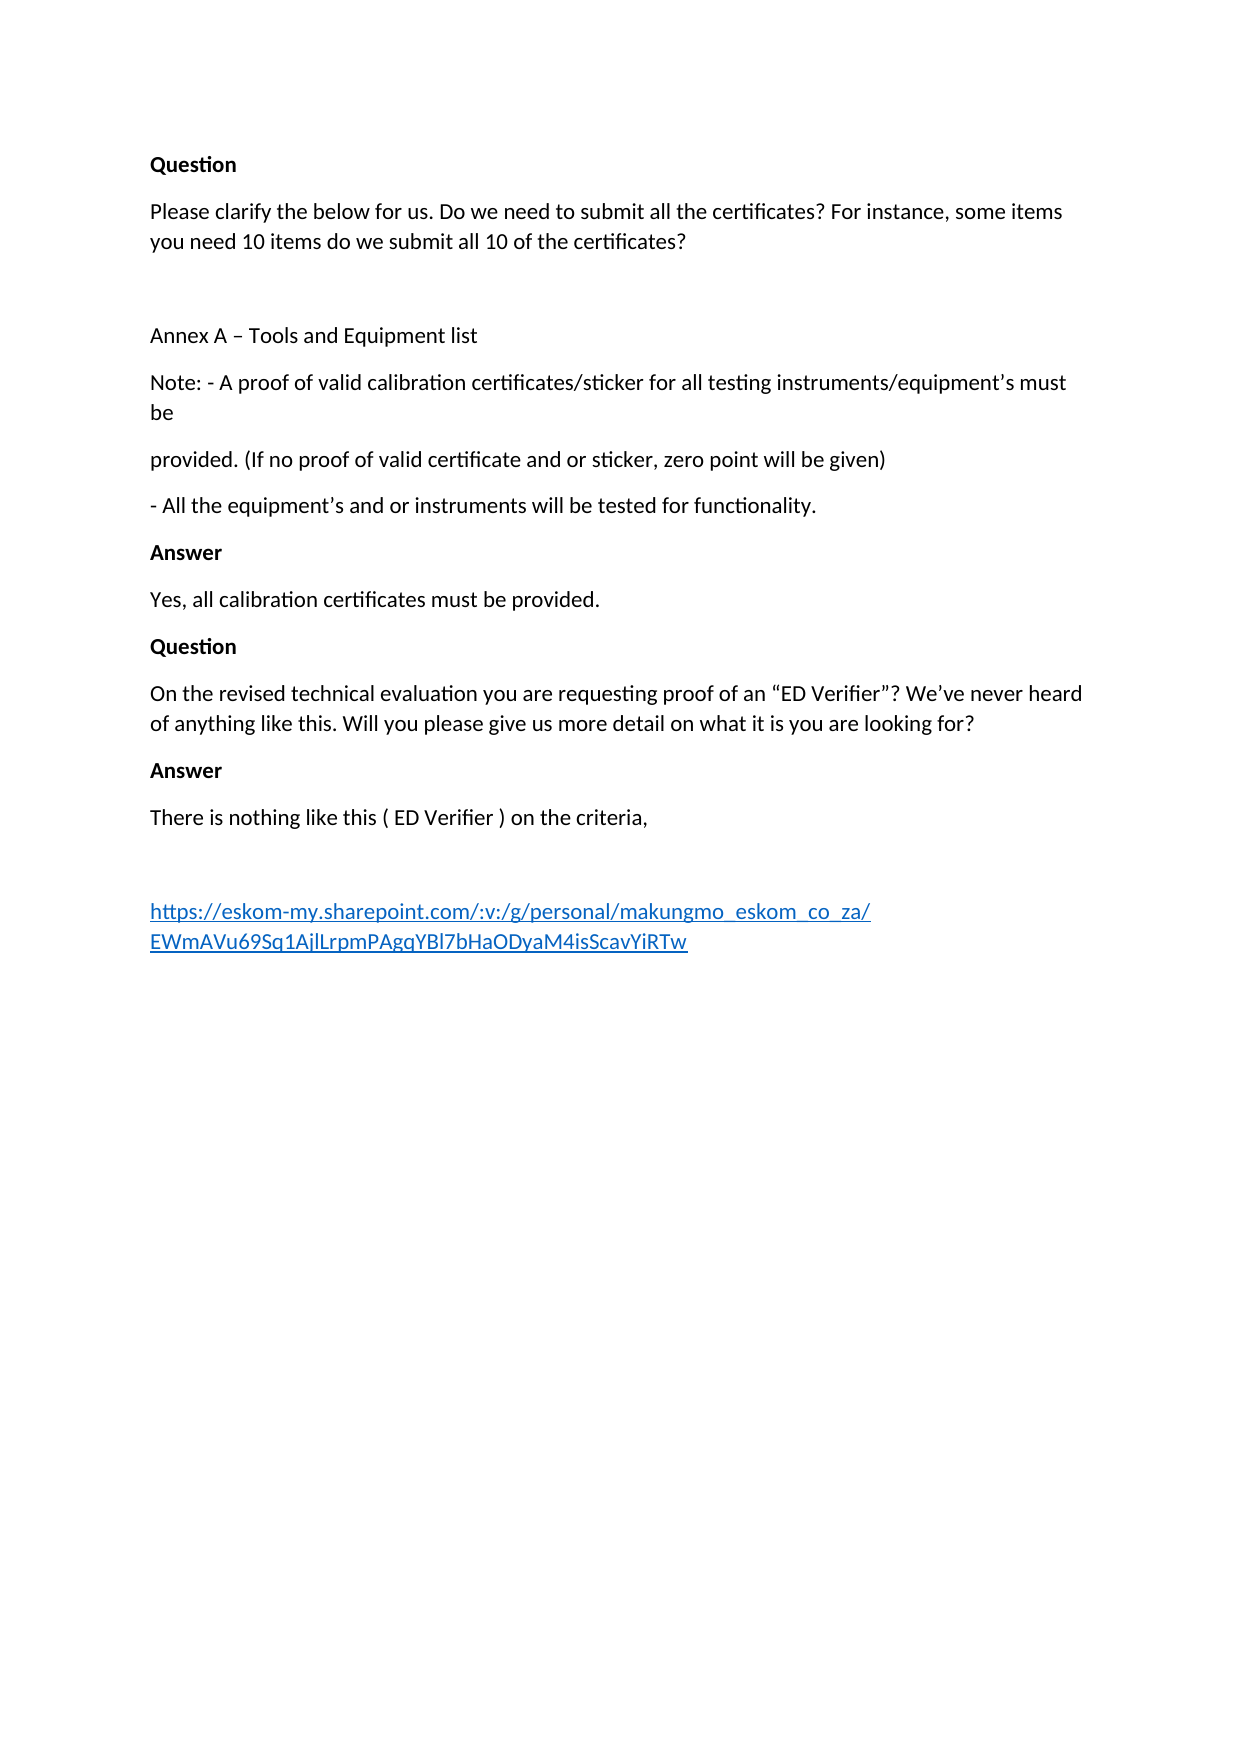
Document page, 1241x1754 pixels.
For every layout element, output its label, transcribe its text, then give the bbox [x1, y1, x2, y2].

text On the revised technical evaluation you are requesting proof of an “ED Verifier”? We’ve never heard of anything like this. Will you please give us more detail on what it is you are looking for? [150, 679, 1090, 737]
text - All the equipment’s and or instruments will be tested for functionality. [150, 492, 1090, 520]
text provided. (If no proof of valid certificate and or sticker, zero point will be given) [150, 445, 1090, 473]
text https://eskom-my.sharepoint.com/:v:/g/personal/makungmo_eskom_co_za/EWmAVu69Sq1AjlLrpmPAgqYBl7bHaODyaM4isScavYiRTw [150, 897, 1090, 955]
text Note: - A proof of valid calibration certificates/sticker for all testing instruments/equipment’s must be [150, 368, 1090, 426]
text Question [150, 632, 1090, 660]
text Please clarify the below for us. Do we need to submit all the certificates? For instance, some items you need 10 items do we submit all 10 of the certificates? [150, 197, 1090, 255]
text Annex A – Tools and Equipment list [150, 321, 1090, 349]
text There is nothing like this ( ED Verifier ) on the criteria, [150, 803, 1090, 831]
text Answer [150, 756, 1090, 784]
text Question [150, 150, 1090, 178]
text Yes, all calibration certificates must be provided. [150, 585, 1090, 613]
text Answer [150, 538, 1090, 567]
